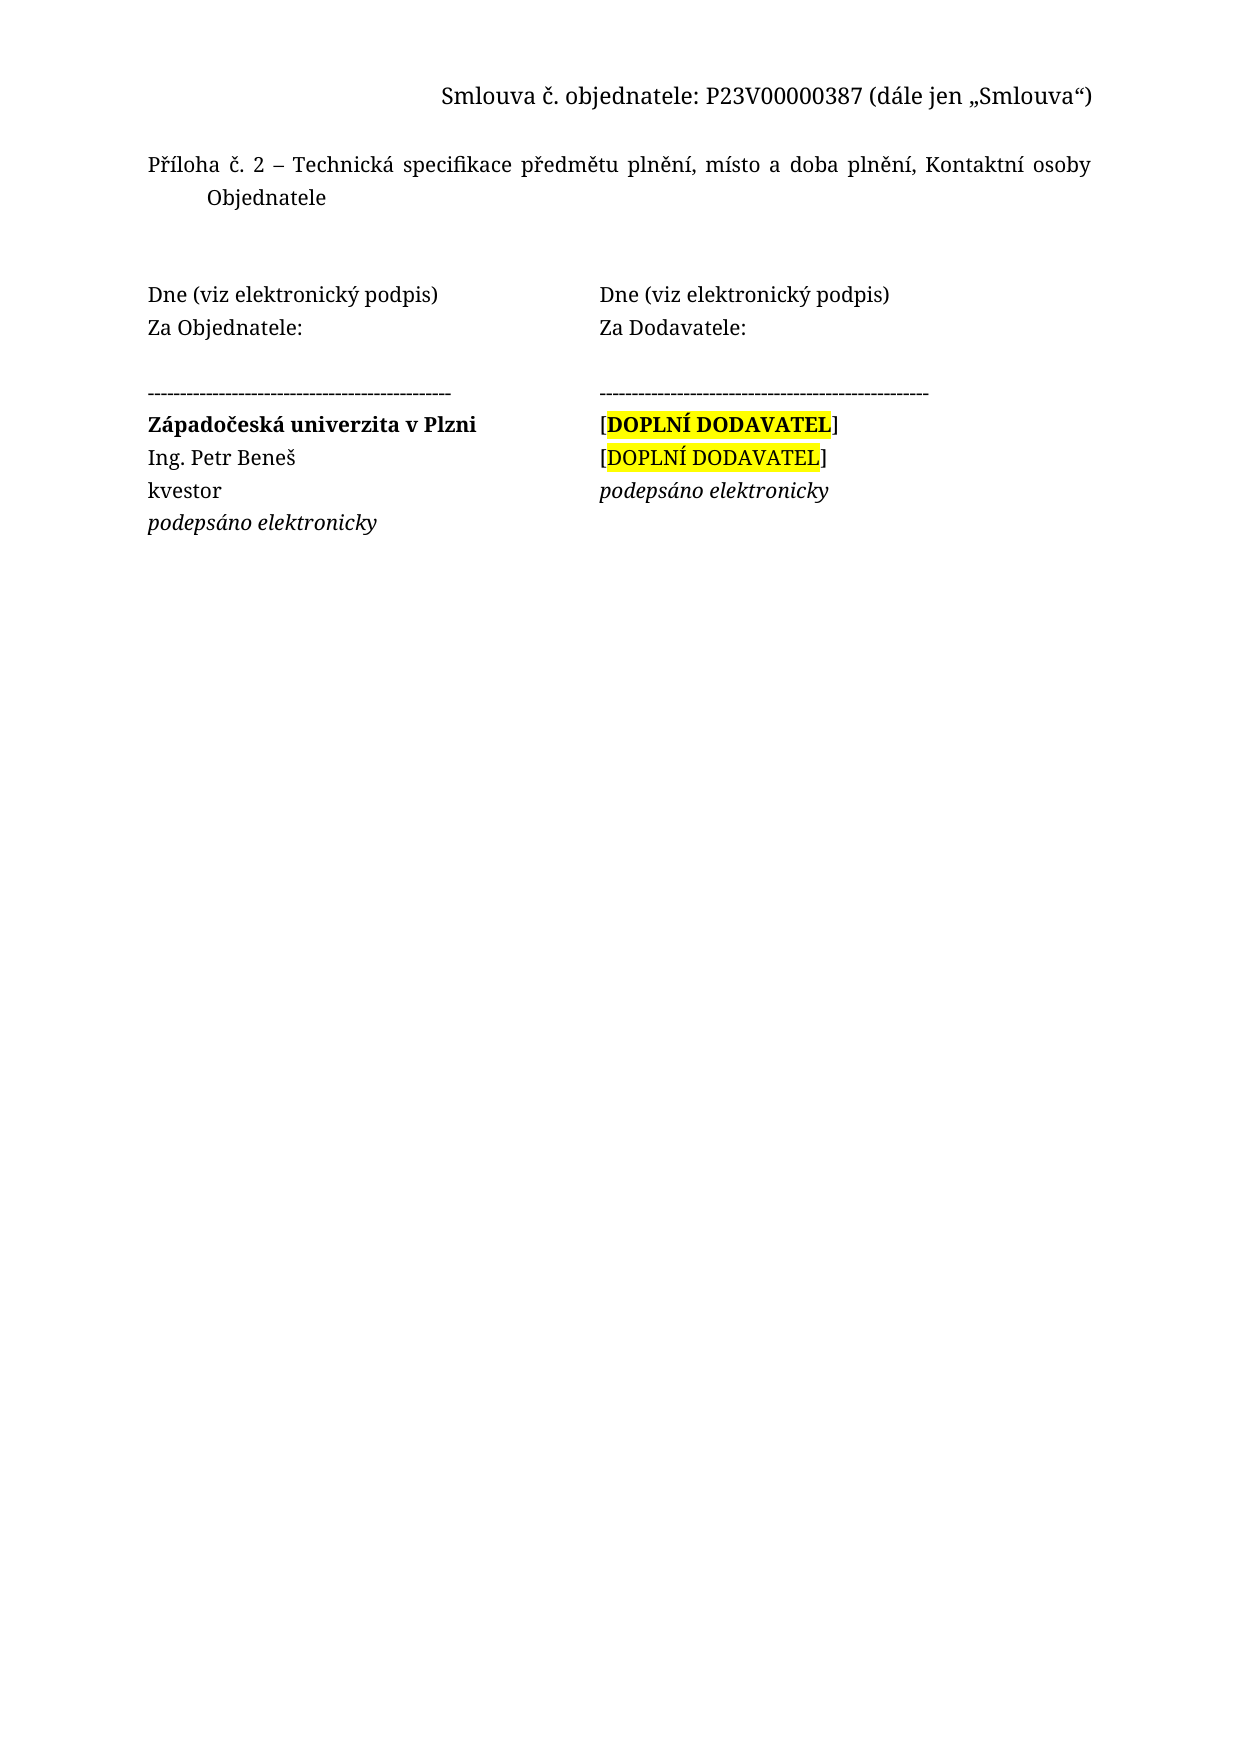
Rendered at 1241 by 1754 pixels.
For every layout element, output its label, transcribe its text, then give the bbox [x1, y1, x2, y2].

text Příloha č. 2 – Technická specifikace předmětu plnění, místo a doba plnění, Kontaktní osoby Objednatele [148, 150, 1093, 211]
table_header Dne (viz elektronický podpis) Za Dodavatele: --------------------------------------------------- [DOPLNÍ DODAVATEL] [DOPLNÍ DODAVATEL] podepsáno elektronicky [588, 280, 1040, 541]
table_header Dne (viz elektronický podpis) Za Objednatele: ----------------------------------------------- Západočeská univerzita v Plzni Ing. Petr Beneš kvestor podepsáno elektronicky [136, 280, 588, 541]
